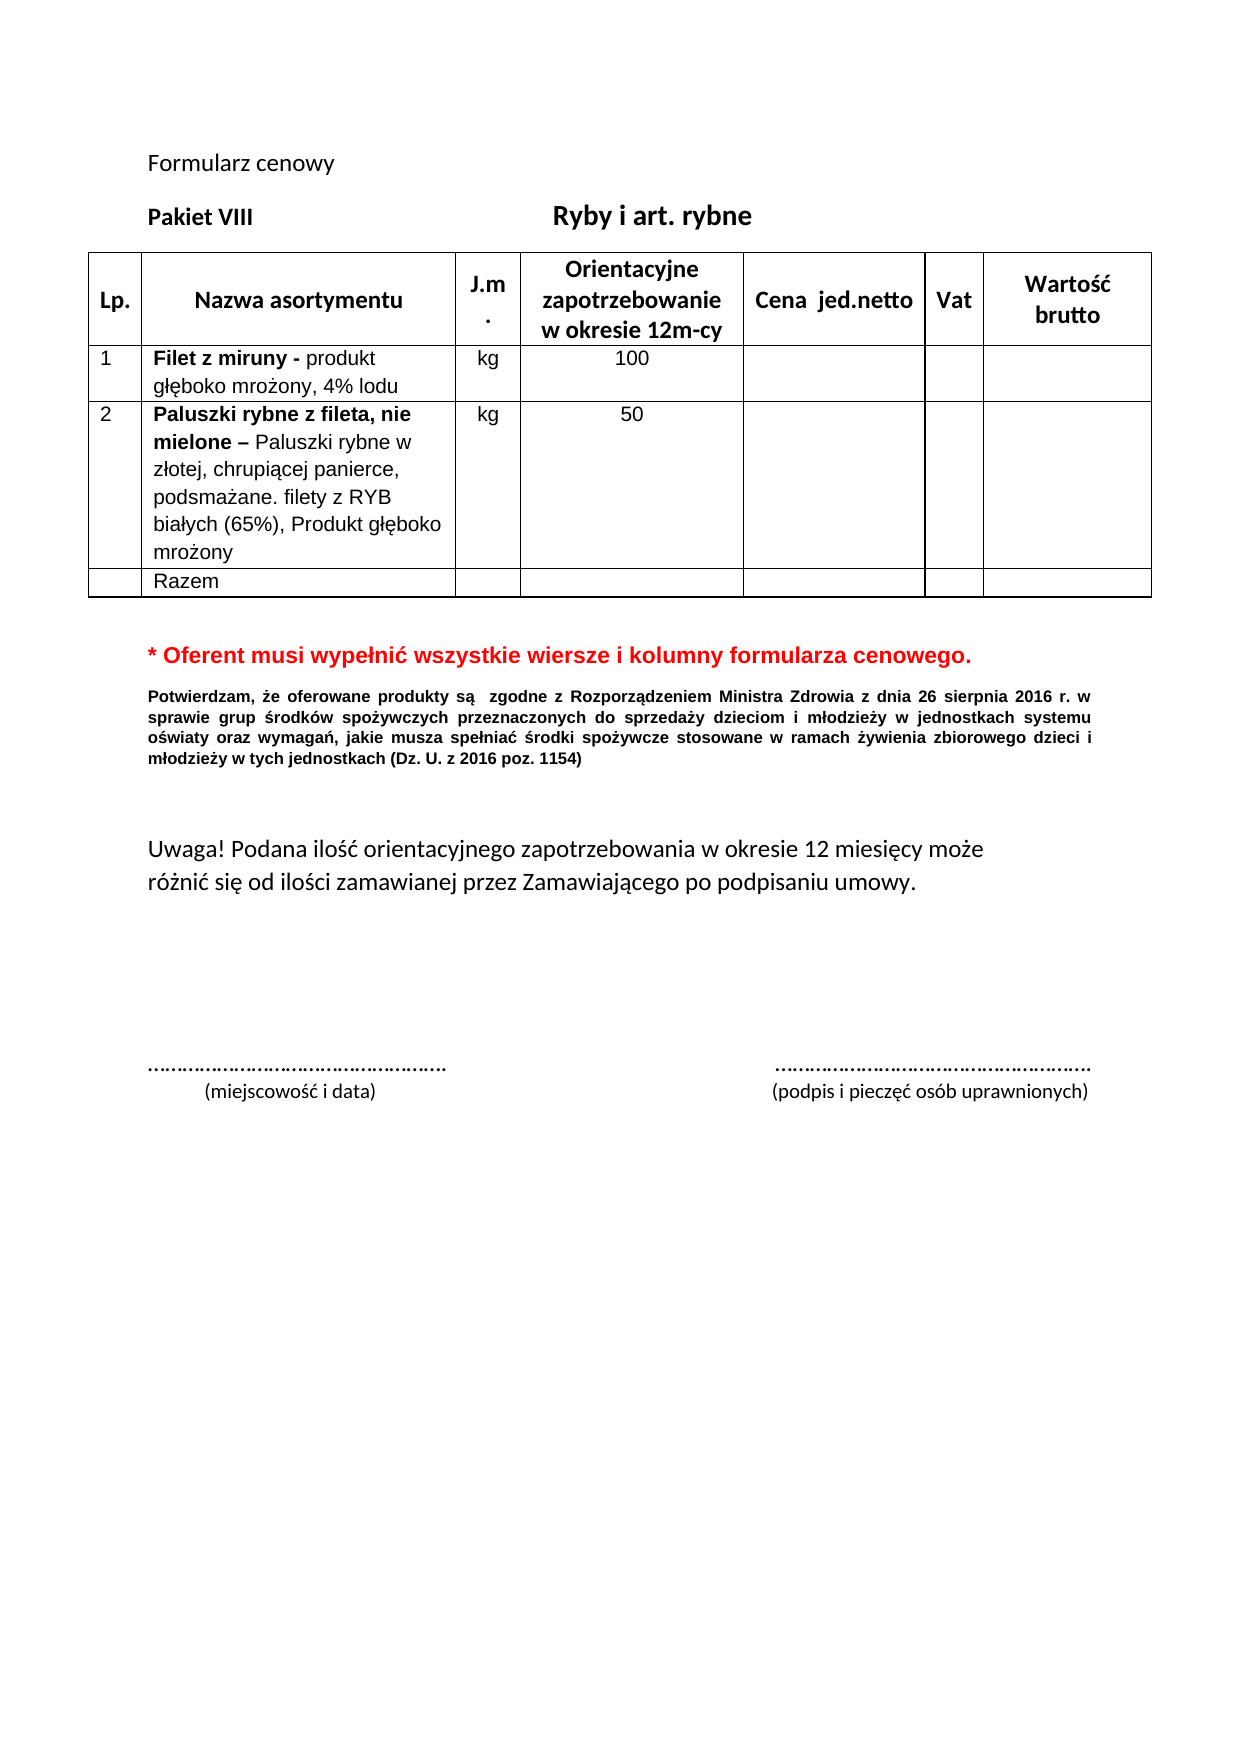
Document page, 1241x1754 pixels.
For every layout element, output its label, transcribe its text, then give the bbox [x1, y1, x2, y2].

table_cell kg [456, 346, 520, 401]
table_cell [926, 569, 983, 596]
table_cell Paluszki rybne z fileta, nie mielone – Paluszki rybne w złotej, chrupiącej panierce, podsmażane. filety z RYB białych (65%), Produkt głęboko mrożony [142, 402, 455, 568]
text (miejscowość i data) (podpis i pieczęć osób uprawnionych) [148, 1078, 1093, 1103]
table_header Wartość brutto [984, 253, 1151, 345]
table_cell [926, 346, 983, 401]
table_cell [984, 402, 1151, 568]
table_cell [521, 569, 743, 596]
table_cell [744, 402, 924, 568]
table_cell 50 [521, 402, 743, 568]
table_cell [744, 569, 924, 596]
table_cell 100 [521, 346, 743, 401]
text Potwierdzam, że oferowane produkty są zgodne z Rozporządzeniem Ministra Zdrowia z dnia 26 sierpnia 2016 r. w sprawie grup środków spożywczych przeznaczonych do sprzedaży dzieciom i młodzieży w jednostkach systemu oświaty oraz wymagań, jakie musza spełniać środki spożywcze stosowane w ramach żywienia zbiorowego dzieci i młodzieży w tych jednostkach (Dz. U. z 2016 poz. 1154) [148, 687, 1093, 768]
table_cell [89, 569, 141, 596]
table_cell 2 [89, 402, 141, 568]
table_header Vat [926, 253, 983, 345]
table_cell 1 [89, 346, 141, 401]
table_cell Filet z miruny - produkt głęboko mrożony, 4% lodu [142, 346, 455, 401]
table_cell kg [456, 402, 520, 568]
table_header Nazwa asortymentu [142, 253, 455, 345]
text Pakiet VIII Ryby i art. rybne [148, 197, 1093, 233]
text Formularz cenowy [148, 148, 1093, 178]
table_header J.m. [456, 253, 520, 345]
text * Oferent musi wypełnić wszystkie wiersze i kolumny formularza cenowego. [148, 642, 1085, 668]
table_cell [984, 569, 1151, 596]
table_cell [984, 346, 1151, 401]
table_header Lp. [89, 253, 141, 345]
table_cell Razem [142, 569, 455, 596]
table_header Cena jed.netto [744, 253, 924, 345]
table_cell [456, 569, 520, 596]
table_cell [926, 402, 983, 568]
table_header Orientacyjne zapotrzebowanie w okresie 12m-cy [521, 253, 743, 345]
text Uwaga! Podana ilość orientacyjnego zapotrzebowania w okresie 12 miesięcy może [148, 833, 1093, 863]
text różnić się od ilości zamawianej przez Zamawiającego po podpisaniu umowy. [148, 866, 1093, 896]
text ……………………………………………. ………………………………………………. [148, 1047, 1093, 1078]
table_cell [744, 346, 924, 401]
